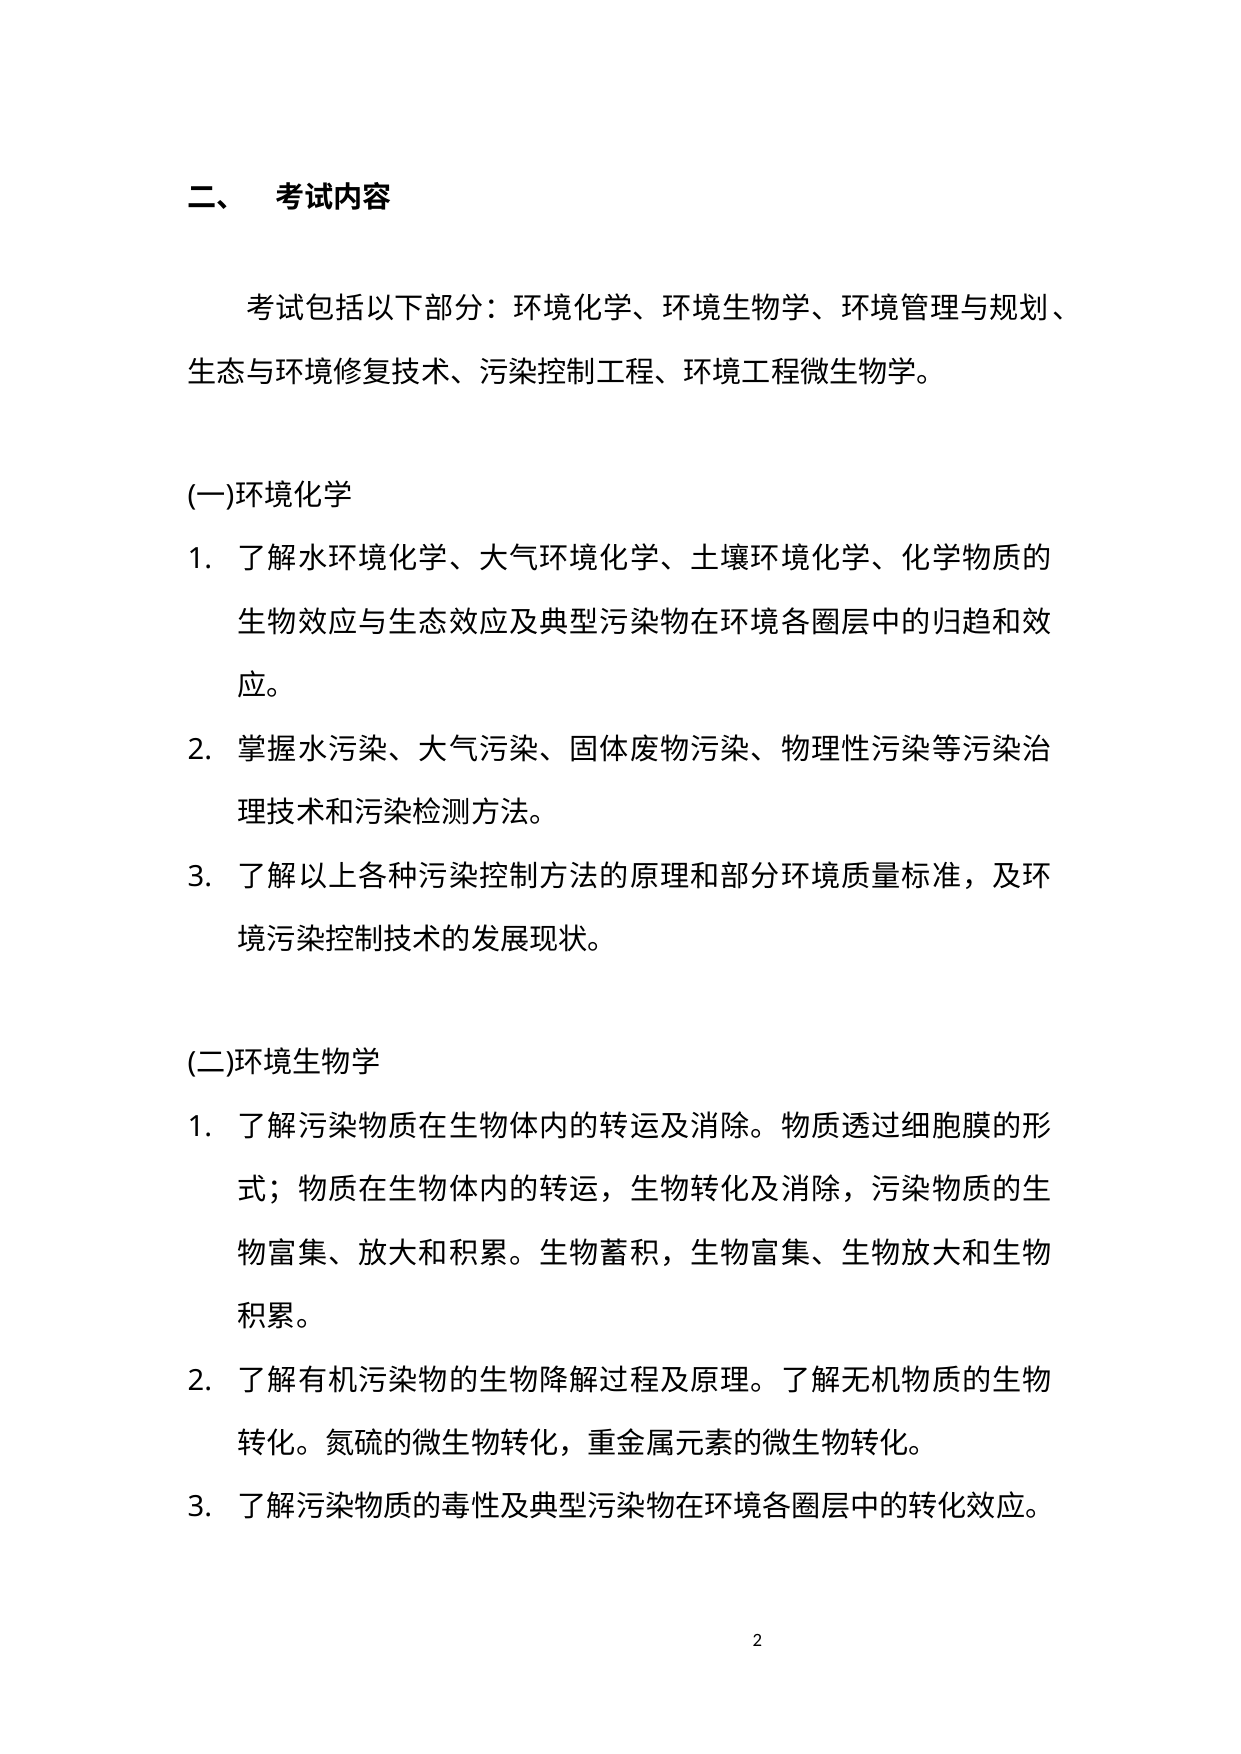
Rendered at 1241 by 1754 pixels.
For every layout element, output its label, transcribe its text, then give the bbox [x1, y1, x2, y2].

text (二)环境生物学 [187, 1039, 1053, 1081]
text 考试内容 [187, 162, 1053, 227]
list 环境化学 [187, 471, 1053, 514]
list 了解有机污染物的生物降解过程及原理。了解无机物质的生物转化。氮硫的微生物转化，重金属元素的微生物转化。 [187, 1356, 1053, 1462]
list 了解水环境化学、大气环境化学、土壤环境化学、化学物质的生物效应与生态效应及典型污染物在环境各圈层中的归趋和效应。 [187, 535, 1053, 704]
list 了解污染物质在生物体内的转运及消除。物质透过细胞膜的形式；物质在生物体内的转运，生物转化及消除，污染物质的生物富集、放大和积累。生物蓄积，生物富集、生物放大和生物积累。 [187, 1102, 1053, 1335]
text 考试包括以下部分：环境化学、环境生物学、环境管理与规划、生态与环境修复技术、污染控制工程、环境工程微生物学。 [187, 285, 1053, 391]
list 掌握水污染、大气污染、固体废物污染、物理性污染等污染治理技术和污染检测方法。 [187, 725, 1053, 831]
list 了解以上各种污染控制方法的原理和部分环境质量标准，及环境污染控制技术的发展现状。 [187, 852, 1053, 958]
list 了解污染物质的毒性及典型污染物在环境各圈层中的转化效应。 [187, 1483, 1053, 1525]
